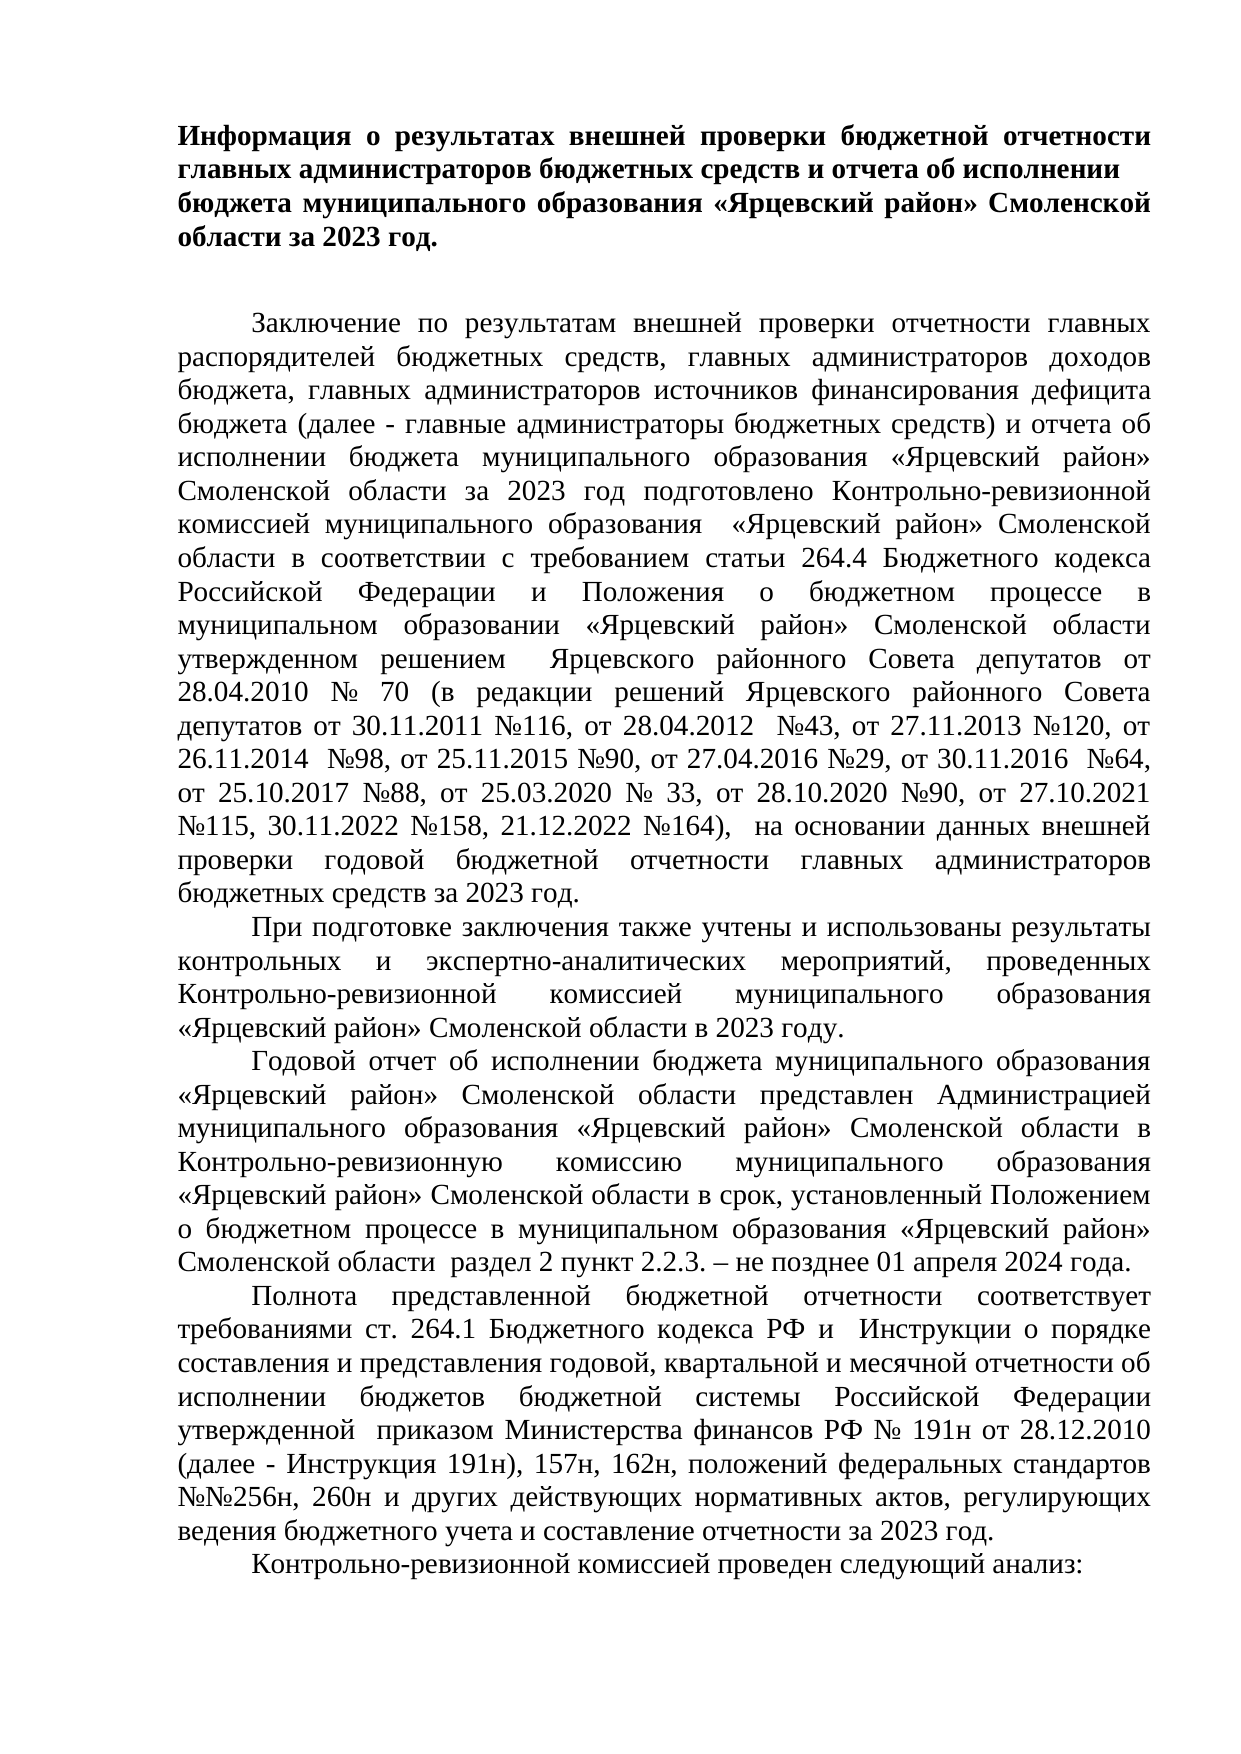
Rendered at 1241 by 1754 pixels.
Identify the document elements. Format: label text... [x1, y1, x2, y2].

text Годовой отчет об исполнении бюджета муниципального образования «Ярцевский район» Смоленской области представлен Администрацией муниципального образования «Ярцевский район» Смоленской области в Контрольно-ревизионную комиссию муниципального образования «Ярцевский район» Смоленской области в срок, установленный Положением о бюджетном процессе в муниципальном образования «Ярцевский район» Смоленской области раздел 2 пункт 2.2.3. – не позднее 01 апреля 2024 года. [177, 1043, 1152, 1278]
text Контрольно-ревизионной комиссией проведен следующий анализ: [177, 1546, 1152, 1580]
text При подготовке заключения также учтены и использованы результаты контрольных и экспертно-аналитических мероприятий, проведенных Контрольно-ревизионной комиссией муниципального образования «Ярцевский район» Смоленской области в 2023 году. [177, 909, 1152, 1043]
text Заключение по результатам внешней проверки отчетности главных распорядителей бюджетных средств, главных администраторов доходов бюджета, главных администраторов источников финансирования дефицита бюджета (далее - главные администраторы бюджетных средств) и отчета об исполнении бюджета муниципального образования «Ярцевский район» Смоленской области за 2023 год подготовлено Контрольно-ревизионной комиссией муниципального образования «Ярцевский район» Смоленской области в соответствии с требованием статьи 264.4 Бюджетного кодекса Российской Федерации и Положения о бюджетном процессе в муниципальном образовании «Ярцевский район» Смоленской области утвержденном решением Ярцевского районного Совета депутатов от 28.04.2010 № 70 (в редакции решений Ярцевского районного Совета депутатов от 30.11.2011 №116, от 28.04.2012 №43, от 27.11.2013 №120, от 26.11.2014 №98, от 25.11.2015 №90, от 27.04.2016 №29, от 30.11.2016 №64, от 25.10.2017 №88, от 25.03.2020 № 33, от 28.10.2020 №90, от 27.10.2021 №115, 30.11.2022 №158, 21.12.2022 №164), на основании данных внешней проверки годовой бюджетной отчетности главных администраторов бюджетных средств за 2023 год. [177, 305, 1152, 909]
text Полнота представленной бюджетной отчетности соответствует требованиями ст. 264.1 Бюджетного кодекса РФ и Инструкции о порядке составления и представления годовой, квартальной и месячной отчетности об исполнении бюджетов бюджетной системы Российской Федерации утвержденной приказом Министерства финансов РФ № 191н от 28.12.2010 (далее - Инструкция 191н), 157н, 162н, положений федеральных стандартов №№256н, 260н и других действующих нормативных актов, регулирующих ведения бюджетного учета и составление отчетности за 2023 год. [177, 1278, 1152, 1546]
text Информация о результатах внешней проверки бюджетной отчетности главных администраторов бюджетных средств и отчета об исполнении [177, 118, 1152, 185]
text бюджета муниципального образования «Ярцевский район» Смоленской области за 2023 год. [177, 185, 1152, 252]
